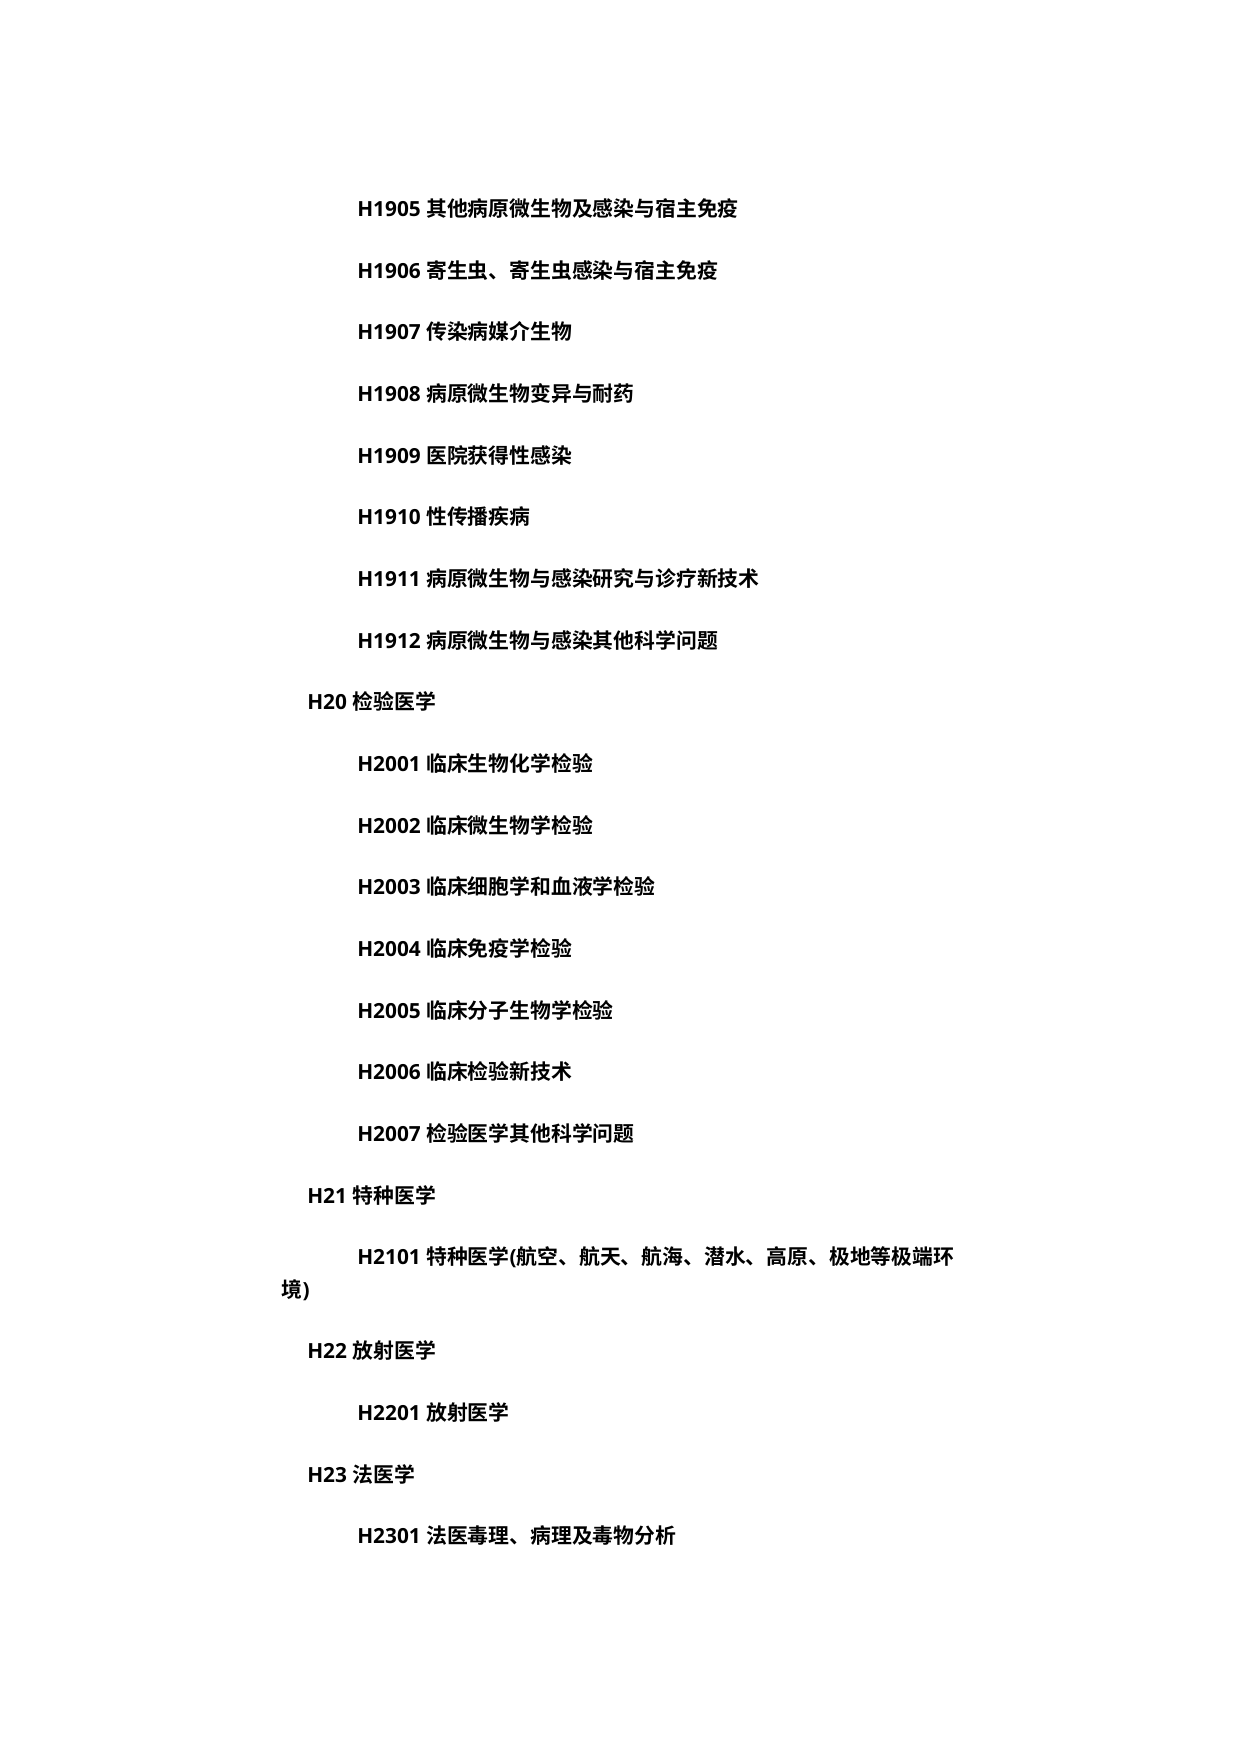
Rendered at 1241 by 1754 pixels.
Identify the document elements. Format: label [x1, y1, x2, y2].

table_header [282, 162, 969, 1580]
